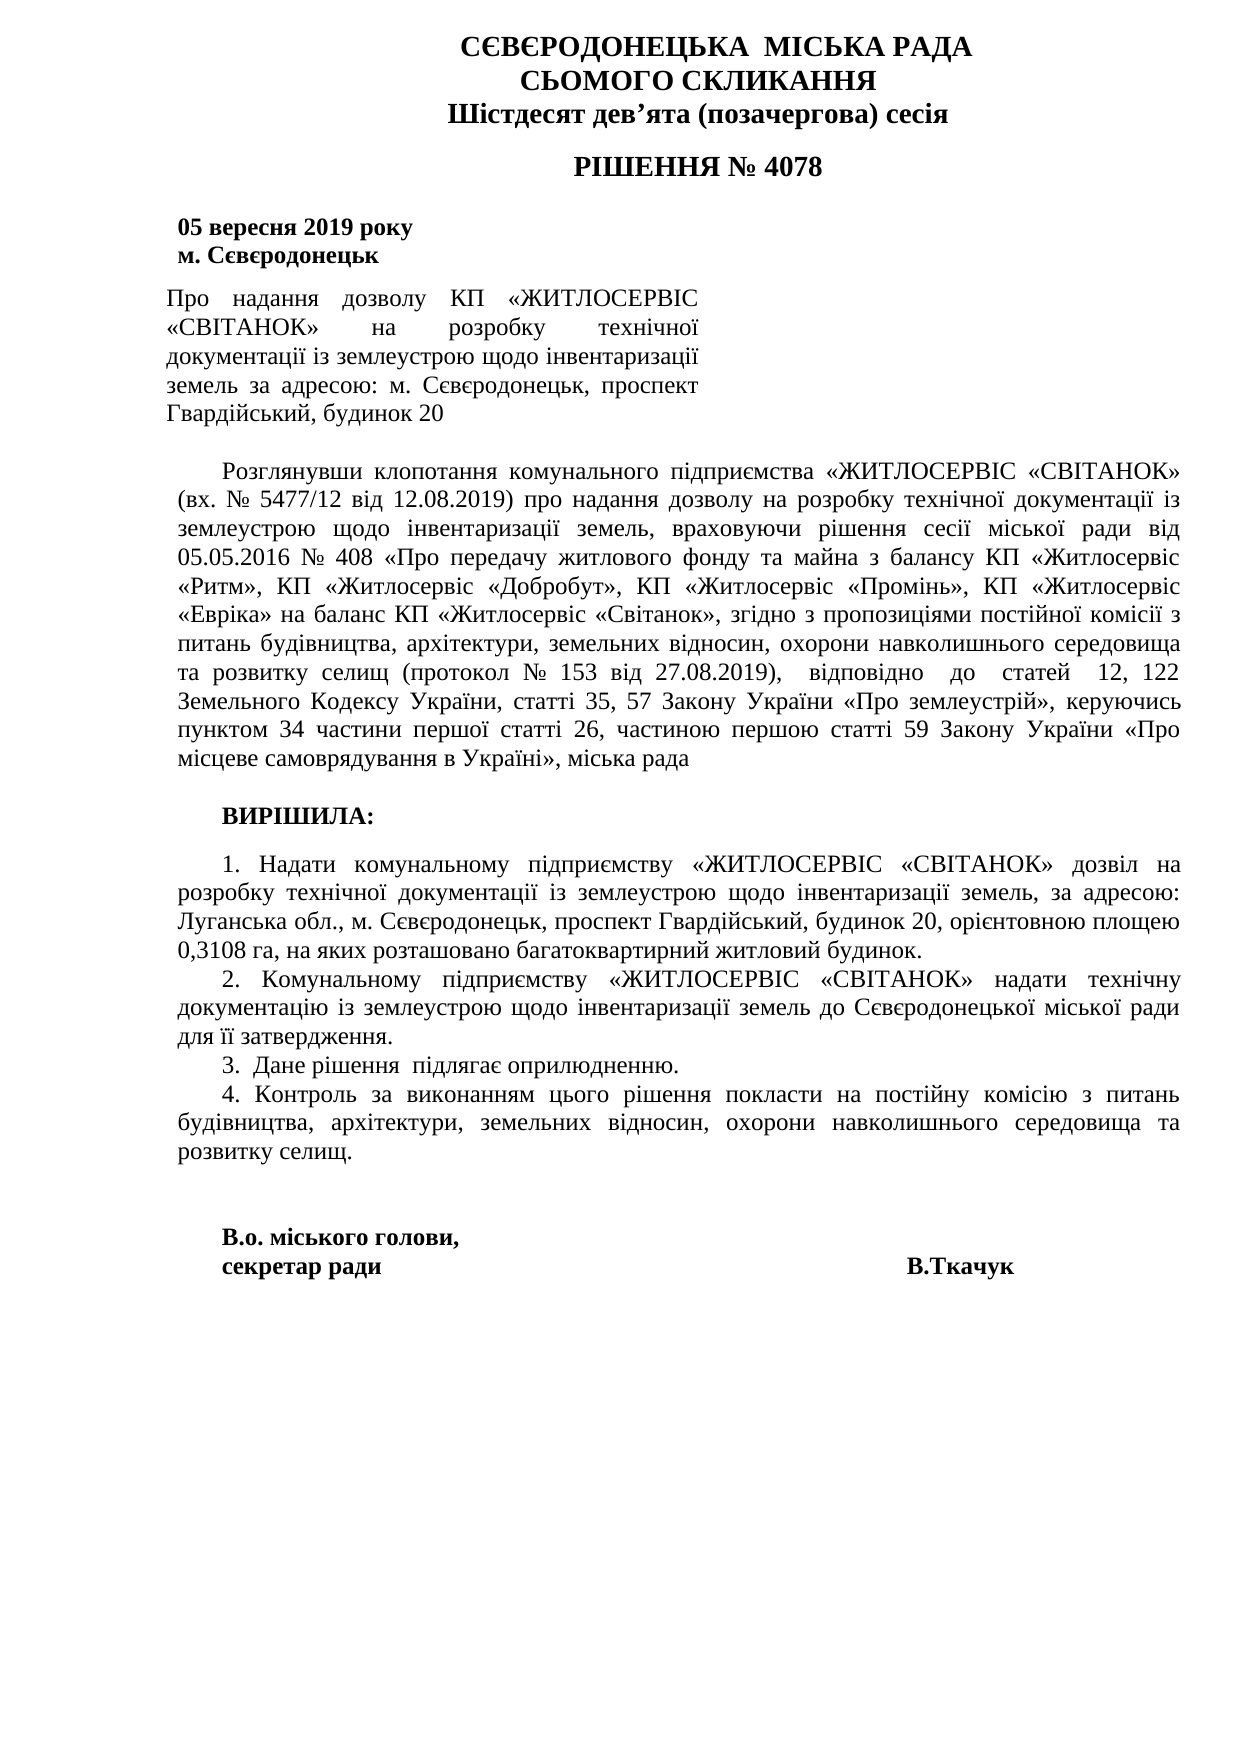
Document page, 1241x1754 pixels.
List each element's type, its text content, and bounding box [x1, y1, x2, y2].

text Розглянувши клопотання комунального підприємства «ЖИТЛОСЕРВІС «СВІТАНОК» (вх. № 5477/12 від 12.08.2019) про надання дозволу на розробку технічної документації із землеустрою щодо інвентаризації земель, враховуючи рішення сесії міської ради від 05.05.2016 № 408 «Про передачу житлового фонду та майна з балансу КП «Житлосервіс «Ритм», КП «Житлосервіс «Добробут», КП «Житлосервіс «Промінь», КП «Житлосервіс «Евріка» на баланс КП «Житлосервіс «Світанок», згідно з пропозиціями постійної комісії з питань будівництва, архітектури, земельних відносин, охорони навколишнього середовища та розвитку селищ (протокол № 153 від 27.08.2019), відповідно до статей 12, 122 Земельного Кодексу України, статті 35, 57 Закону України «Про землеустрій», керуючись пунктом 34 частини першої статті 26, частиною першою статті 59 Закону України «Про місцеве самоврядування в Україні», міська рада [177, 456, 1181, 772]
text 05 вересня 2019 року [177, 212, 576, 240]
subtitle СЬОМОГО СКЛИКАННЯ [215, 63, 1181, 97]
subtitle РІШЕННЯ № 4078 [215, 149, 1181, 183]
text ВИРІШИЛА: [177, 801, 1181, 829]
subtitle СЄВЄРОДОНЕЦЬКА МІСЬКА РАДА [215, 29, 1181, 63]
text 2. Комунальному підприємству «ЖИТЛОСЕРВІС «СВІТАНОК» надати технічну документацію із землеустрою щодо інвентаризації земель до Сєвєродонецької міської ради для її затвердження. [177, 964, 1181, 1050]
text 4. Контроль за виконанням цього рішення покласти на постійну комісію з питань будівництва, архітектури, земельних відносин, охорони навколишнього середовища та розвитку селищ. [177, 1079, 1181, 1165]
table_header Про надання дозволу КП «ЖИТЛОСЕРВІС «СВІТАНОК» на розробку технічної документації із землеустрою щодо інвентаризації земель за адресою: м. Сєвєродонецьк, проспект Гвардійський, будинок 20 [155, 284, 710, 456]
subtitle Шістдесят дев’ята (позачергова) сесія [215, 97, 1181, 130]
text В.о. міського голови, [177, 1222, 1181, 1251]
text 1. Надати комунальному підприємству «ЖИТЛОСЕРВІС «СВІТАНОК» дозвіл на розробку технічної документації із землеустрою щодо інвентаризації земель, за адресою: Луганська обл., м. Сєвєродонецьк, проспект Гвардійський, будинок 20, орієнтовною площею 0,3108 га, на яких розташовано багатоквартирний житловий будинок. [177, 849, 1181, 964]
text секретар ради В.Ткачук [177, 1251, 1181, 1280]
text 3. Дане рішення підлягає оприлюдненню. [177, 1050, 1181, 1079]
text м. Сєвєродонецьк [177, 240, 1181, 269]
